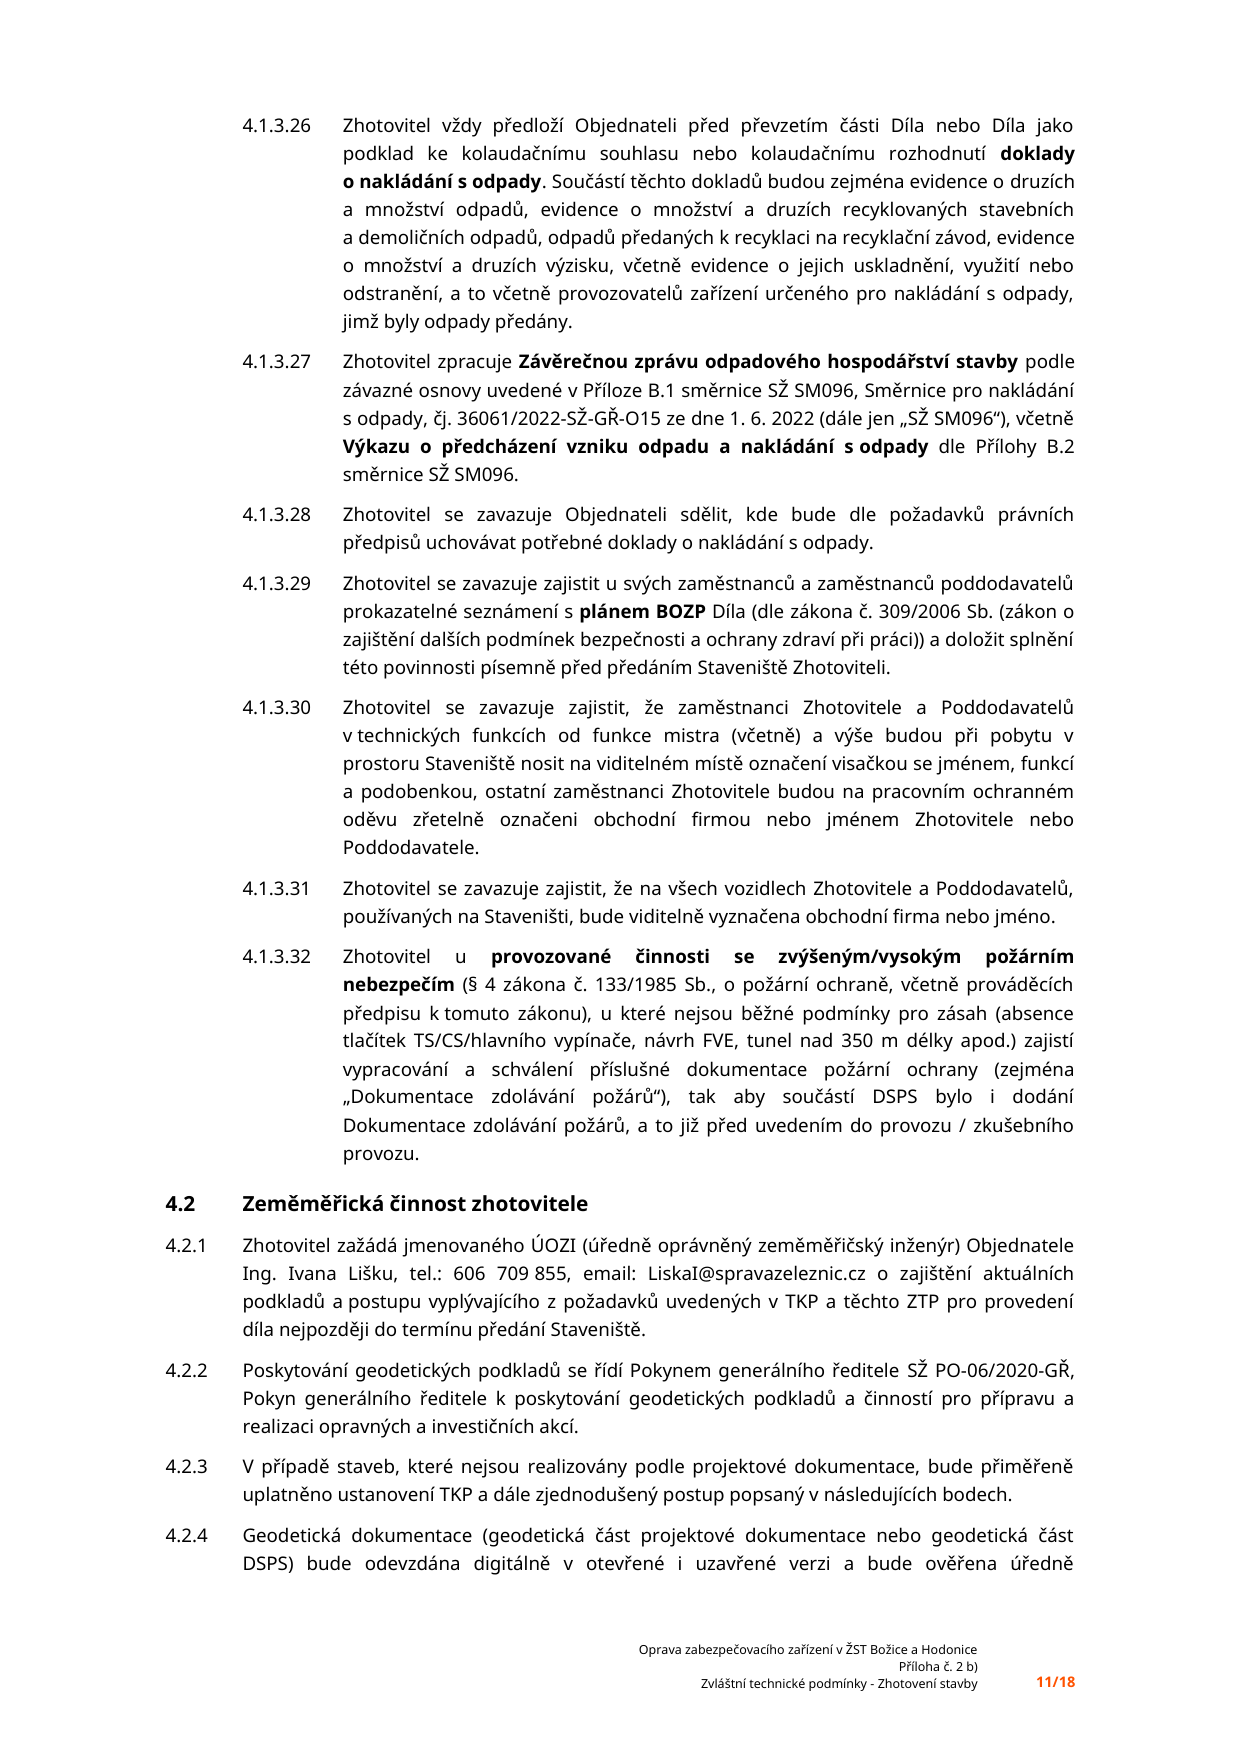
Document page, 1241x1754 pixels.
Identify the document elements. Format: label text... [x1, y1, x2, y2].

text Zeměměřická činnost zhotovitele [165, 1189, 1075, 1217]
text Zhotovitel vždy předloží Objednateli před převzetím části Díla nebo Díla jako podklad ke kolaudačnímu souhlasu nebo kolaudačnímu rozhodnutí doklady o nakládání s odpady. Součástí těchto dokladů budou zejména evidence o druzích a množství odpadů, evidence o množství a druzích recyklovaných stavebních a demoličních odpadů, odpadů předaných k recyklaci na recyklační závod, evidence o množství a druzích výzisku, včetně evidence o jejich uskladnění, využití nebo odstranění, a to včetně provozovatelů zařízení určeného pro nakládání s odpady, jimž byly odpady předány. [242, 112, 1075, 334]
text Zhotovitel u provozované činnosti se zvýšeným/vysokým požárním nebezpečím (§ 4 zákona č. 133/1985 Sb., o požární ochraně, včetně prováděcích předpisu k tomuto zákonu), u které nejsou běžné podmínky pro zásah (absence tlačítek TS/CS/hlavního vypínače, návrh FVE, tunel nad 350 m délky apod.) zajistí vypracování a schválení příslušné dokumentace požární ochrany (zejména „Dokumentace zdolávání požárů“), tak aby součástí DSPS bylo i dodání Dokumentace zdolávání požárů, a to již před uvedením do provozu / zkušebního provozu. [242, 944, 1075, 1165]
text Zhotovitel se zavazuje zajistit u svých zaměstnanců a zaměstnanců poddodavatelů prokazatelné seznámení s plánem BOZP Díla (dle zákona č. 309/2006 Sb. (zákon o zajištění dalších podmínek bezpečnosti a ochrany zdraví při práci)) a doložit splnění této povinnosti písemně před předáním Staveniště Zhotoviteli. [242, 570, 1075, 679]
text Zhotovitel se zavazuje Objednateli sdělit, kde bude dle požadavků právních předpisů uchovávat potřebné doklady o nakládání s odpady. [242, 501, 1075, 555]
text Zhotovitel se zavazuje zajistit, že na všech vozidlech Zhotovitele a Poddodavatelů, používaných na Staveništi, bude viditelně vyznačena obchodní firma nebo jméno. [242, 875, 1075, 929]
text V případě staveb, které nejsou realizovány podle projektové dokumentace, bude přiměřeně uplatněno ustanovení TKP a dále zjednodušený postup popsaný v následujících bodech. [165, 1454, 1075, 1507]
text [165, 1522, 1075, 1576]
text Poskytování geodetických podkladů se řídí Pokynem generálního ředitele SŽ PO-06/2020-GŘ, Pokyn generálního ředitele k poskytování geodetických podkladů a činností pro přípravu a realizaci opravných a investičních akcí. [165, 1357, 1075, 1439]
text Zhotovitel zpracuje Závěrečnou zprávu odpadového hospodářství stavby podle závazné osnovy uvedené v Příloze B.1 směrnice SŽ SM096, Směrnice pro nakládání s odpady, čj. 36061/2022-SŽ-GŘ-O15 ze dne 1. 6. 2022 (dále jen „SŽ SM096“), včetně Výkazu o předcházení vzniku odpadu a nakládání s odpady dle Přílohy B.2 směrnice SŽ SM096. [242, 349, 1075, 486]
text Zhotovitel se zavazuje zajistit, že zaměstnanci Zhotovitele a Poddodavatelů v technických funkcích od funkce mistra (včetně) a výše budou při pobytu v prostoru Staveniště nosit na viditelném místě označení visačkou se jménem, funkcí a podobenkou, ostatní zaměstnanci Zhotovitele budou na pracovním ochranném oděvu zřetelně označeni obchodní firmou nebo jménem Zhotovitele nebo Poddodavatele. [242, 694, 1075, 860]
text Zhotovitel zažádá jmenovaného ÚOZI (úředně oprávněný zeměměřičský inženýr) Objednatele Ing. Ivana Lišku, tel.: 606 709 855, email: LiskaI@spravazeleznic.cz o zajištění aktuálních podkladů a postupu vyplývajícího z požadavků uvedených v TKP a těchto ZTP pro provedení díla nejpozději do termínu předání Staveniště. [165, 1232, 1075, 1342]
